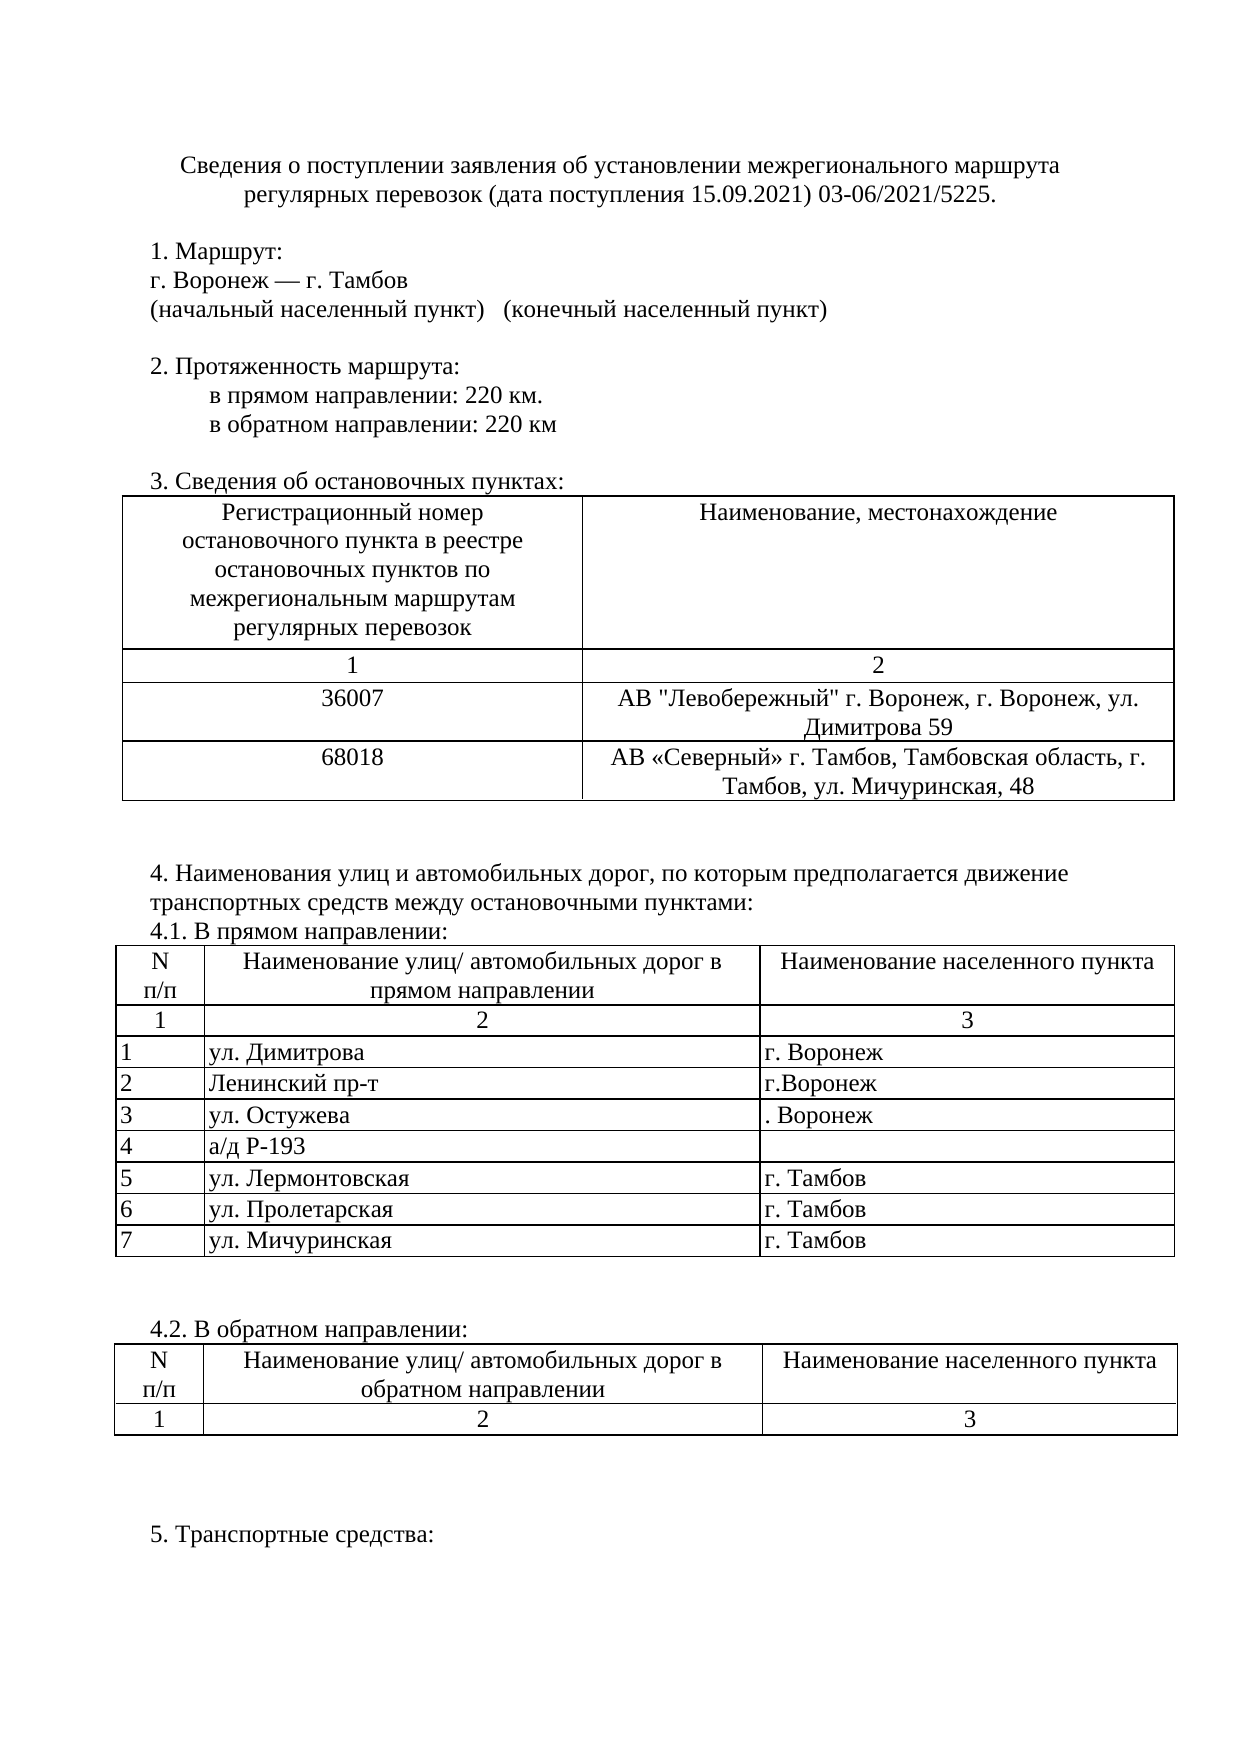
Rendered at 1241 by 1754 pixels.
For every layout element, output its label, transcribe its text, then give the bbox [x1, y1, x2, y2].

table_cell 7 [117, 1226, 204, 1256]
table_cell 4 [117, 1131, 204, 1161]
table_header Наименование населенного пункта [761, 946, 1174, 1004]
text г. Воронеж — г. Тамбов [150, 265, 1090, 294]
table_cell 3 [761, 1006, 1174, 1035]
table_cell 3 [763, 1403, 1177, 1434]
table_cell 5 [117, 1163, 204, 1193]
table_cell ул. Мичуринская [205, 1226, 759, 1256]
table_cell ул. Пролетарская [205, 1194, 759, 1224]
text Сведения о поступлении заявления об установлении межрегионального маршрута регулярных перевозок (дата поступления 15.09.2021) 03-06/2021/5225. [150, 150, 1090, 207]
text 5. Транспортные средства: [150, 1519, 1090, 1548]
text 3. Сведения об остановочных пунктах: [150, 466, 1090, 495]
text 2. Протяженность маршрута: [150, 351, 1090, 380]
table_cell АВ "Левобережный" г. Воронеж, г. Воронеж, ул. Димитрова 59 [583, 683, 1173, 740]
table_cell ул. Остужева [205, 1100, 759, 1130]
text (начальный населенный пункт) (конечный населенный пункт) [150, 294, 1090, 322]
table_cell ул. Лермонтовская [205, 1163, 759, 1193]
table_cell 6 [117, 1194, 204, 1224]
text в прямом направлении: 220 км. [150, 380, 1090, 409]
table_cell 2 [204, 1404, 762, 1434]
table_header Наименование улиц/ автомобильных дорог в прямом направлении [205, 946, 759, 1004]
table_cell . Воронеж [761, 1100, 1174, 1130]
table_cell 1 [123, 650, 582, 681]
table_cell 2 [205, 1006, 759, 1035]
table_header Наименование улиц/ автомобильных дорог в обратном направлении [204, 1345, 762, 1402]
table_cell г. Тамбов [761, 1163, 1174, 1193]
text 4.2. В обратном направлении: [150, 1314, 1090, 1343]
table_cell Ленинский пр-т [205, 1068, 759, 1098]
table_cell ул. Димитрова [205, 1037, 759, 1067]
text 4. Наименования улиц и автомобильных дорог, по которым предполагается движение транспортных средств между остановочными пунктами: [150, 858, 1090, 916]
table_cell 1 [117, 1006, 204, 1035]
text 1. Маршрут: [150, 236, 1090, 265]
table_cell 3 [117, 1100, 204, 1130]
table_cell 36007 [123, 683, 582, 740]
table_cell г.Воронеж [761, 1068, 1174, 1098]
table_cell 2 [583, 650, 1173, 681]
table_cell 2 [117, 1068, 204, 1098]
table_cell АВ «Северный» г. Тамбов, Тамбовская область, г. Тамбов, ул. Мичуринская, 48 [583, 742, 1173, 799]
table_cell г. Тамбов [761, 1226, 1174, 1256]
table_header N п/п [115, 1345, 203, 1402]
table_header Наименование населенного пункта [763, 1345, 1177, 1402]
table_header Наименование, местонахождение [583, 497, 1173, 648]
table_header N п/п [117, 946, 204, 1004]
table_cell 1 [117, 1037, 204, 1067]
table_cell г. Тамбов [761, 1194, 1174, 1224]
table_cell а/д Р-193 [205, 1131, 759, 1161]
text 4.1. В прямом направлении: [150, 916, 1090, 945]
table_header Регистрационный номер остановочного пункта в реестре остановочных пунктов по межрегиональным маршрутам регулярных перевозок [123, 497, 582, 648]
text в обратном направлении: 220 км [150, 409, 1090, 437]
table_cell [761, 1131, 1174, 1161]
table_cell г. Воронеж [761, 1037, 1174, 1067]
table_cell 68018 [123, 742, 582, 799]
table_cell 1 [115, 1404, 203, 1434]
